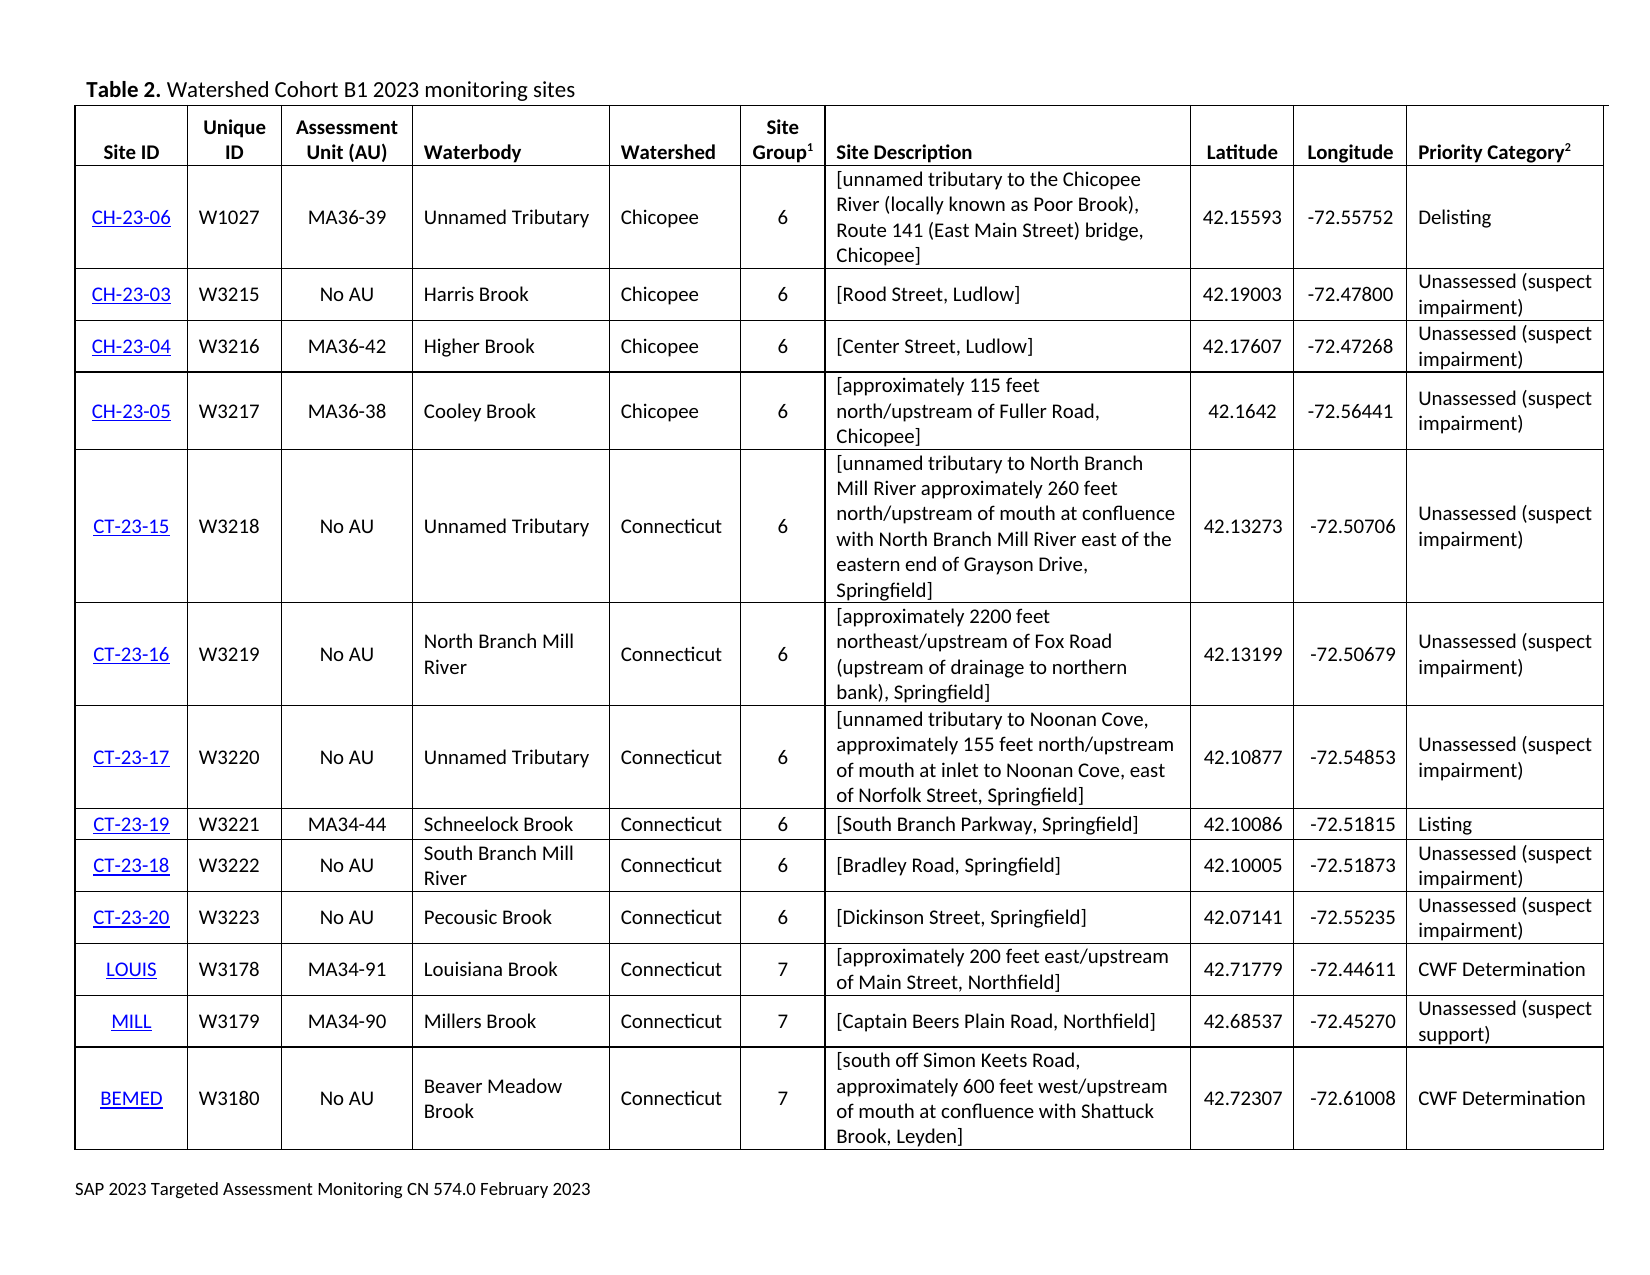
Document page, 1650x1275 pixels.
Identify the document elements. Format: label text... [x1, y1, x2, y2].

table_cell [Captain Beers Plain Road, Northfield] [826, 996, 1190, 1046]
table_cell Unassessed (suspect impairment) [1407, 373, 1603, 449]
table_cell Cooley Brook [413, 373, 609, 449]
table_cell CWF Determination [1407, 1048, 1603, 1149]
table_cell Connecticut [610, 892, 740, 943]
table_cell -72.44611 [1294, 944, 1406, 994]
table_cell 6 [741, 892, 824, 943]
table_cell Listing [1407, 809, 1603, 839]
table_cell Delisting [1407, 166, 1603, 268]
table_cell Harris Brook [413, 269, 609, 319]
table_cell [approximately 115 feet north/upstream of Fuller Road, Chicopee] [826, 373, 1190, 449]
table_cell -72.55752 [1294, 166, 1406, 268]
table_cell [Rood Street, Ludlow] [826, 269, 1190, 319]
table_cell [unnamed tributary to Noonan Cove, approximately 155 feet north/upstream of mouth at inlet to Noonan Cove, east of Norfolk Street, Springfield] [826, 706, 1190, 808]
table_cell Site Description [826, 106, 1190, 165]
table_cell -72.50679 [1294, 603, 1406, 705]
table_cell Connecticut [610, 944, 740, 994]
table_cell [unnamed tributary to North Branch Mill River approximately 260 feet north/upstream of mouth at confluence with North Branch Mill River east of the eastern end of Grayson Drive, Springfield] [826, 450, 1190, 602]
table_cell 6 [741, 269, 824, 319]
table_cell Longitude [1294, 106, 1406, 165]
table_cell Unique ID [188, 106, 281, 165]
table_cell Connecticut [610, 1048, 740, 1149]
table_cell 6 [741, 809, 824, 839]
table_cell 6 [741, 706, 824, 808]
table_cell 42.13273 [1191, 450, 1293, 602]
table_cell MA36-42 [282, 321, 412, 371]
table_cell South Branch Mill River [413, 840, 609, 891]
table_cell W1027 [188, 166, 281, 268]
table_cell 6 [741, 166, 824, 268]
table_cell Chicopee [610, 321, 740, 371]
table_cell Higher Brook [413, 321, 609, 371]
table_cell No AU [282, 450, 412, 602]
table_cell 42.10005 [1191, 840, 1293, 891]
table_cell [approximately 2200 feet northeast/upstream of Fox Road (upstream of drainage to northern bank), Springfield] [826, 603, 1190, 705]
table_cell [South Branch Parkway, Springfield] [826, 809, 1190, 839]
table_cell Connecticut [610, 603, 740, 705]
table_cell North Branch Mill River [413, 603, 609, 705]
table_cell 6 [741, 373, 824, 449]
table_cell CT-23-18 [76, 840, 187, 891]
table_cell MA34-91 [282, 944, 412, 994]
table_cell Latitude [1191, 106, 1293, 165]
table_cell No AU [282, 892, 412, 943]
table_cell CH-23-03 [76, 269, 187, 319]
table_cell MA36-39 [282, 166, 412, 268]
table_cell BEMED [76, 1048, 187, 1149]
table_cell CH-23-06 [76, 166, 187, 268]
table_cell CT-23-16 [76, 603, 187, 705]
table_cell -72.56441 [1294, 373, 1406, 449]
table_cell Unassessed (suspect impairment) [1407, 321, 1603, 371]
table_cell -72.54853 [1294, 706, 1406, 808]
table_cell 42.10877 [1191, 706, 1293, 808]
table_cell Unassessed (suspect impairment) [1407, 840, 1603, 891]
table_cell Unassessed (suspect support) [1407, 996, 1603, 1046]
table_cell W3218 [188, 450, 281, 602]
table_cell No AU [282, 1048, 412, 1149]
table_cell CT-23-20 [76, 892, 187, 943]
table_cell Unassessed (suspect impairment) [1407, 450, 1603, 602]
table_cell CT-23-19 [76, 809, 187, 839]
table_cell -72.47800 [1294, 269, 1406, 319]
table_cell W3217 [188, 373, 281, 449]
table_cell No AU [282, 603, 412, 705]
table_cell 42.13199 [1191, 603, 1293, 705]
table_cell No AU [282, 840, 412, 891]
table_cell Unnamed Tributary [413, 166, 609, 268]
table_cell 7 [741, 1048, 824, 1149]
table_cell Unnamed Tributary [413, 706, 609, 808]
table_cell W3223 [188, 892, 281, 943]
table_cell LOUIS [76, 944, 187, 994]
table_cell 7 [741, 996, 824, 1046]
table_cell 42.10086 [1191, 809, 1293, 839]
table_cell -72.61008 [1294, 1048, 1406, 1149]
table_cell 6 [741, 321, 824, 371]
table_cell W3222 [188, 840, 281, 891]
table_cell [Bradley Road, Springfield] [826, 840, 1190, 891]
table_cell W3180 [188, 1048, 281, 1149]
table_cell [Dickinson Street, Springfield] [826, 892, 1190, 943]
table_cell Connecticut [610, 840, 740, 891]
table_cell Chicopee [610, 269, 740, 319]
table_cell Watershed [610, 106, 740, 165]
table_cell W3215 [188, 269, 281, 319]
table_cell Connecticut [610, 996, 740, 1046]
table_cell 42.68537 [1191, 996, 1293, 1046]
table_cell 42.17607 [1191, 321, 1293, 371]
table_cell 42.15593 [1191, 166, 1293, 268]
table_cell Connecticut [610, 706, 740, 808]
table_cell Priority Category2 [1407, 106, 1603, 165]
table_cell CT-23-15 [76, 450, 187, 602]
table_cell Unassessed (suspect impairment) [1407, 603, 1603, 705]
table_cell CWF Determination [1407, 944, 1603, 994]
table_cell Chicopee [610, 373, 740, 449]
table_cell Connecticut [610, 809, 740, 839]
table_cell W3221 [188, 809, 281, 839]
table_cell 6 [741, 603, 824, 705]
table_cell Louisiana Brook [413, 944, 609, 994]
table_cell Chicopee [610, 166, 740, 268]
table_cell Unassessed (suspect impairment) [1407, 892, 1603, 943]
table_cell Millers Brook [413, 996, 609, 1046]
table_cell -72.55235 [1294, 892, 1406, 943]
table_cell W3178 [188, 944, 281, 994]
table_cell W3216 [188, 321, 281, 371]
table_cell Pecousic Brook [413, 892, 609, 943]
table_cell CT-23-17 [76, 706, 187, 808]
table_cell 7 [741, 944, 824, 994]
table_cell W3219 [188, 603, 281, 705]
table_cell W3220 [188, 706, 281, 808]
table_cell Unnamed Tributary [413, 450, 609, 602]
table_cell 42.71779 [1191, 944, 1293, 994]
table_cell MA34-44 [282, 809, 412, 839]
table_cell Schneelock Brook [413, 809, 609, 839]
table_cell Connecticut [610, 450, 740, 602]
table_cell Site Group1 [741, 106, 824, 165]
table_cell [south off Simon Keets Road, approximately 600 feet west/upstream of mouth at confluence with Shattuck Brook, Leyden] [826, 1048, 1190, 1149]
table_cell Unassessed (suspect impairment) [1407, 706, 1603, 808]
table_cell Unassessed (suspect impairment) [1407, 269, 1603, 319]
table_cell -72.51815 [1294, 809, 1406, 839]
table_cell 42.07141 [1191, 892, 1293, 943]
table_cell -72.51873 [1294, 840, 1406, 891]
table_cell No AU [282, 706, 412, 808]
table_cell CH-23-04 [76, 321, 187, 371]
table_cell -72.50706 [1294, 450, 1406, 602]
table_cell 6 [741, 840, 824, 891]
table_cell CH-23-05 [76, 373, 187, 449]
table_cell No AU [282, 269, 412, 319]
table_cell -72.47268 [1294, 321, 1406, 371]
table_cell MA34-90 [282, 996, 412, 1046]
table_cell 42.1642 [1191, 373, 1293, 449]
table_cell 6 [741, 450, 824, 602]
table_cell 42.72307 [1191, 1048, 1293, 1149]
table_cell W3179 [188, 996, 281, 1046]
table_cell [Center Street, Ludlow] [826, 321, 1190, 371]
table_cell Beaver Meadow Brook [413, 1048, 609, 1149]
table_cell MA36-38 [282, 373, 412, 449]
table_cell [unnamed tributary to the Chicopee River (locally known as Poor Brook), Route 141 (East Main Street) bridge, Chicopee] [826, 166, 1190, 268]
table_cell Assessment Unit (AU) [282, 106, 412, 165]
table_cell -72.45270 [1294, 996, 1406, 1046]
table_cell Waterbody [413, 106, 609, 165]
table_cell Site ID [76, 106, 187, 165]
table_cell 42.19003 [1191, 269, 1293, 319]
table_cell [approximately 200 feet east/upstream of Main Street, Northfield] [826, 944, 1190, 994]
table_header Table 2. Watershed Cohort B1 2023 monitoring sites [75, 75, 1609, 105]
table_cell MILL [76, 996, 187, 1046]
